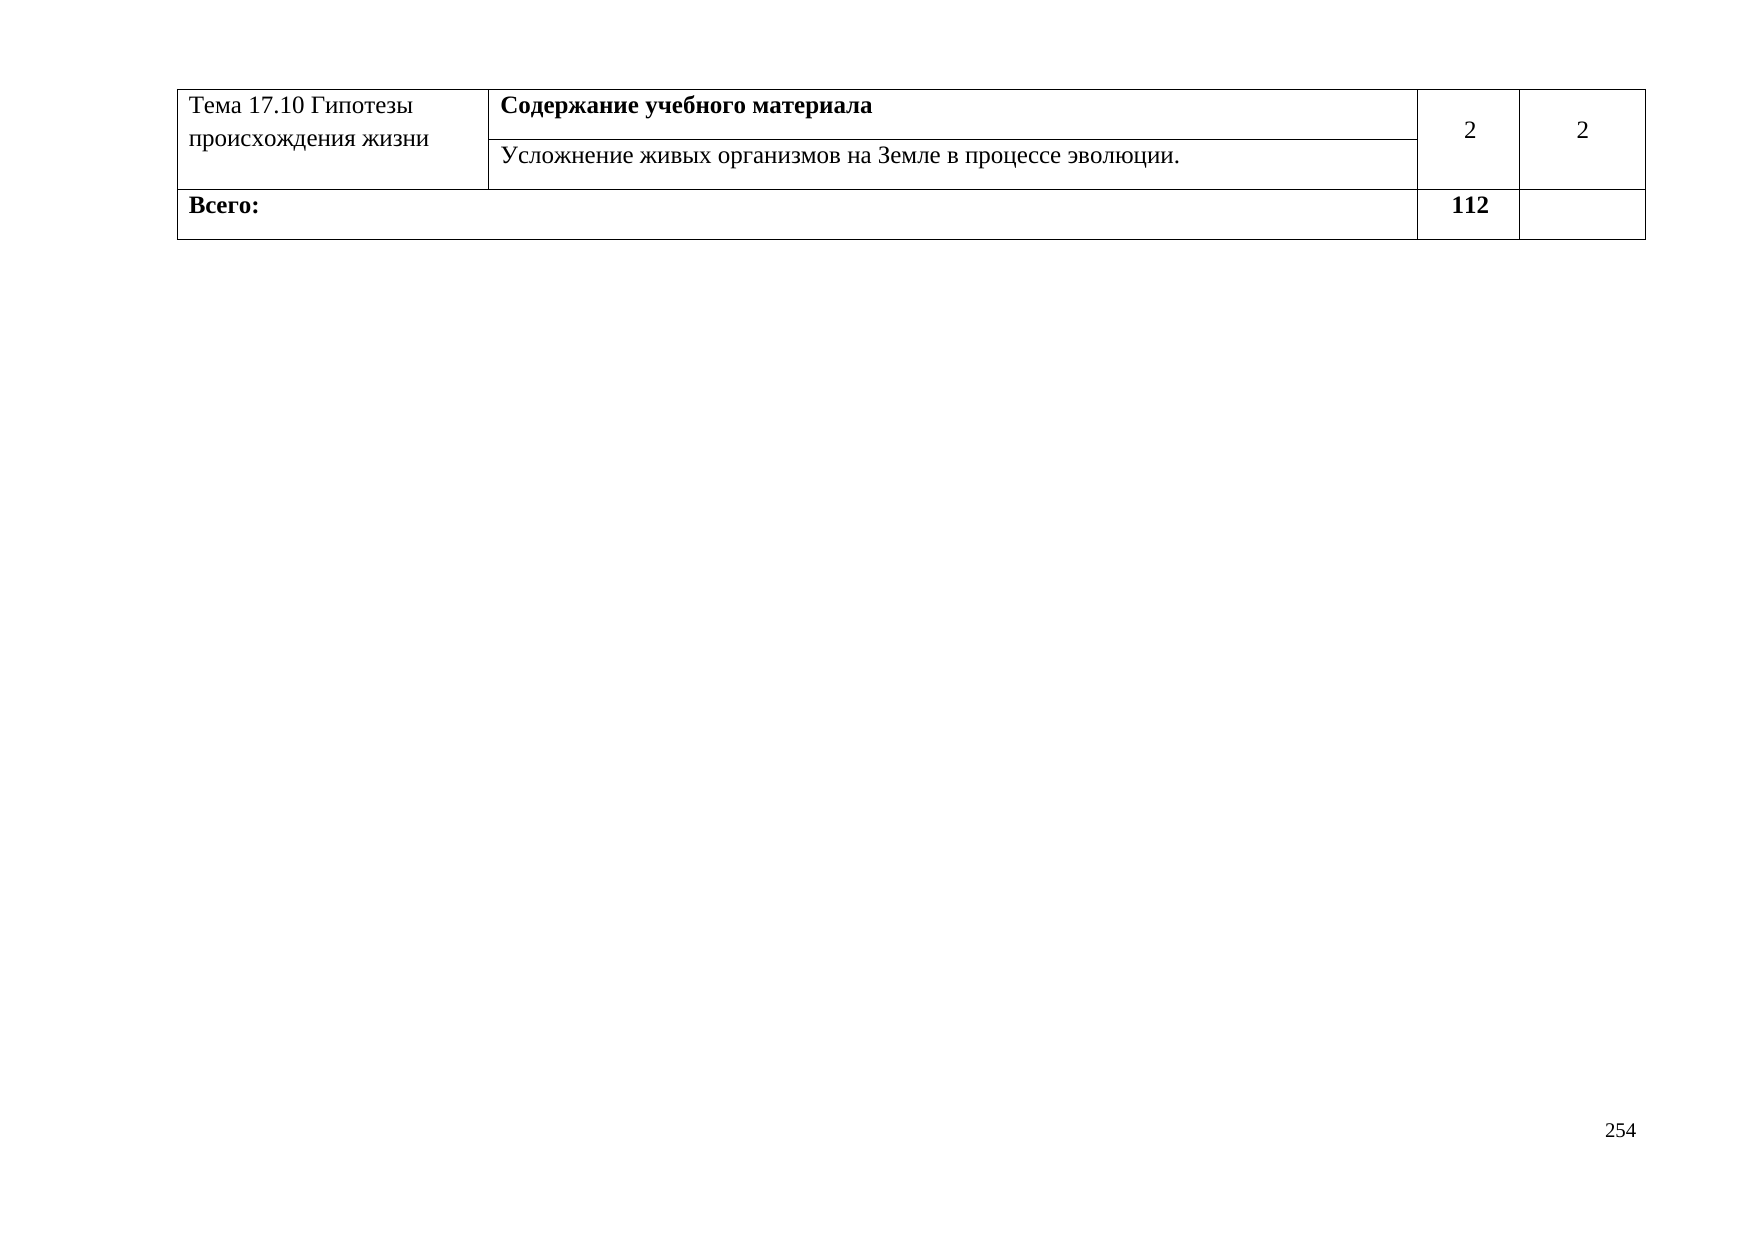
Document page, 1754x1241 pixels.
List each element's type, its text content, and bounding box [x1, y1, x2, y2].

table_cell Содержание учебного материала [489, 90, 1417, 139]
table_cell 112 [1418, 190, 1519, 239]
table_cell 2 [1520, 90, 1645, 189]
table_cell Всего: [178, 190, 1417, 239]
table_cell Усложнение живых организмов на Земле в процессе эволюции. [489, 140, 1417, 189]
table_cell Тема 17.10 Гипотезы происхождения жизни [178, 90, 488, 189]
table_cell 2 [1418, 90, 1519, 189]
table_cell [1520, 190, 1645, 239]
